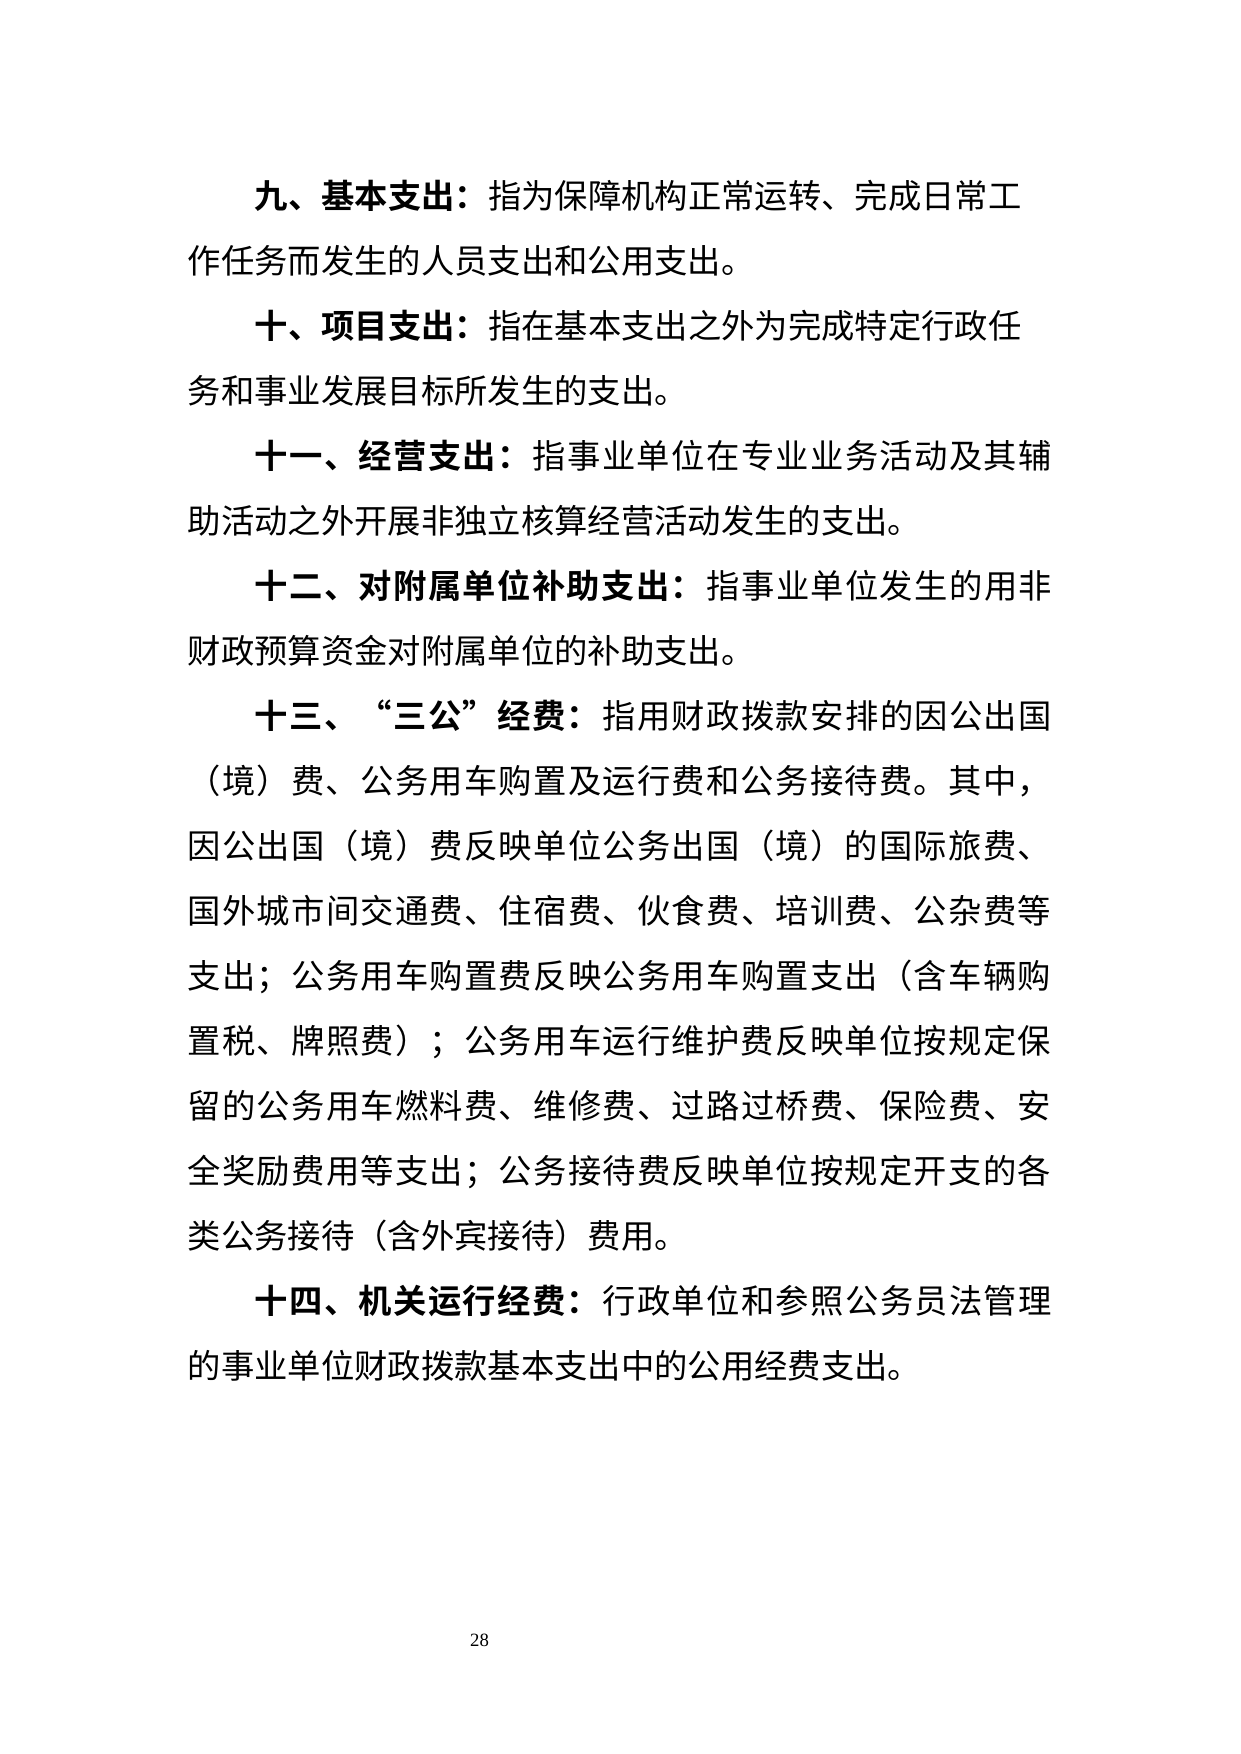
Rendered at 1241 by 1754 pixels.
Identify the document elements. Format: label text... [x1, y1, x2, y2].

text 十三、“三公”经费：指用财政拨款安排的因公出国（境）费、公务用车购置及运行费和公务接待费。其中，因公出国（境）费反映单位公务出国（境）的国际旅费、国外城市间交通费、住宿费、伙食费、培训费、公杂费等支出；公务用车购置费反映公务用车购置支出（含车辆购置税、牌照费）；公务用车运行维护费反映单位按规定保留的公务用车燃料费、维修费、过路过桥费、保险费、安全奖励费用等支出；公务接待费反映单位按规定开支的各类公务接待（含外宾接待）费用。 [187, 682, 1053, 1267]
text 九、基本支出：指为保障机构正常运转、完成日常工作任务而发生的人员支出和公用支出。 [187, 162, 1053, 292]
text 十四、机关运行经费：行政单位和参照公务员法管理的事业单位财政拨款基本支出中的公用经费支出。 [187, 1267, 1053, 1397]
text 十二、对附属单位补助支出：指事业单位发生的用非财政预算资金对附属单位的补助支出。 [187, 552, 1053, 682]
text 十、项目支出：指在基本支出之外为完成特定行政任务和事业发展目标所发生的支出。 [187, 292, 1053, 422]
text 十一、经营支出：指事业单位在专业业务活动及其辅助活动之外开展非独立核算经营活动发生的支出。 [187, 422, 1053, 552]
